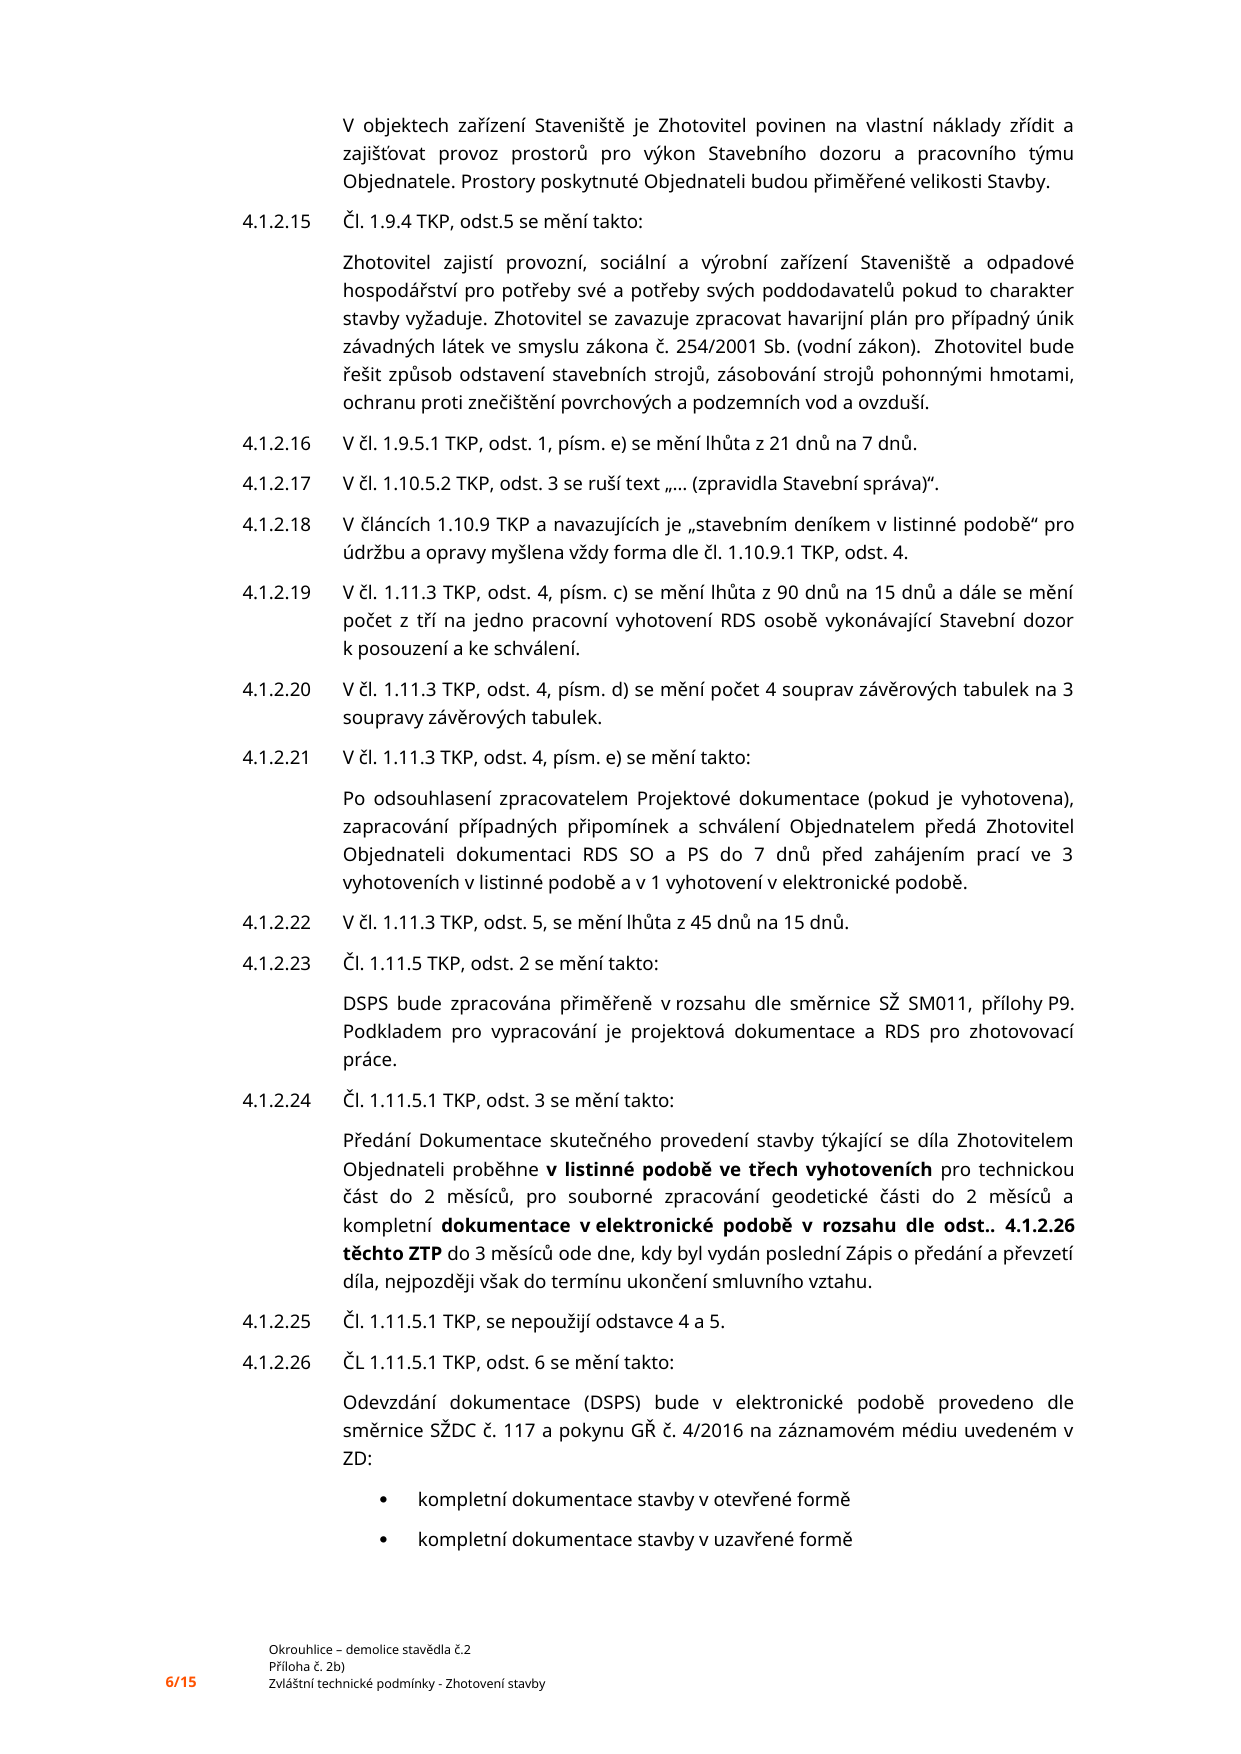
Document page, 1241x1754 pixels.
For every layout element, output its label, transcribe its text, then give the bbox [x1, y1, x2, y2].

list Čl. 1.9.4 TKP, odst.5 se mění takto: [242, 209, 1075, 234]
text V objektech zařízení Staveniště je Zhotovitel povinen na vlastní náklady zřídit a zajišťovat provoz prostorů pro výkon Stavebního dozoru a pracovního týmu Objednatele. Prostory poskytnuté Objednateli budou přiměřené velikosti Stavby. [343, 112, 1075, 194]
list V čl. 1.11.3 TKP, odst. 4, písm. e) se mění takto: [242, 744, 1075, 770]
text Zhotovitel zajistí provozní, sociální a výrobní zařízení Staveniště a odpadové hospodářství pro potřeby své a potřeby svých poddodavatelů pokud to charakter stavby vyžaduje. Zhotovitel se zavazuje zpracovat havarijní plán pro případný únik závadných látek ve smyslu zákona č. 254/2001 Sb. (vodní zákon). Zhotovitel bude řešit způsob odstavení stavebních strojů, zásobování strojů pohonnými hmotami, ochranu proti znečištění povrchových a podzemních vod a ovzduší. [343, 249, 1075, 415]
text Odevzdání dokumentace (DSPS) bude v elektronické podobě provedeno dle směrnice SŽDC č. 117 a pokynu GŘ č. 4/2016 na záznamovém médiu uvedeném v ZD: [343, 1389, 1075, 1471]
text DSPS bude zpracována přiměřeně v rozsahu dle směrnice SŽ SM011, přílohy P9. Podkladem pro vypracování je projektová dokumentace a RDS pro zhotovovací práce. [343, 991, 1075, 1072]
list V čl. 1.11.3 TKP, odst. 5, se mění lhůta z 45 dnů na 15 dnů. [242, 910, 1075, 935]
text Po odsouhlasení zpracovatelem Projektové dokumentace (pokud je vyhotovena), zapracování případných připomínek a schválení Objednatelem předá Zhotovitel Objednateli dokumentaci RDS SO a PS do 7 dnů před zahájením prací ve 3 vyhotoveních v listinné podobě a v 1 vyhotovení v elektronické podobě. [343, 785, 1075, 895]
list Čl. 1.11.5.1 TKP, se nepoužijí odstavce 4 a 5. [242, 1308, 1075, 1334]
list kompletní dokumentace stavby v otevřené formě [380, 1486, 1075, 1512]
text Předání Dokumentace skutečného provedení stavby týkající se díla Zhotovitelem Objednateli proběhne v listinné podobě ve třech vyhotoveních pro technickou část do 2 měsíců, pro souborné zpracování geodetické části do 2 měsíců a kompletní dokumentace v elektronické podobě v rozsahu dle odst.. 4.1.2.26 těchto ZTP do 3 měsíců ode dne, kdy byl vydán poslední Zápis o předání a převzetí díla, nejpozději však do termínu ukončení smluvního vztahu. [343, 1128, 1075, 1293]
list V čl. 1.11.3 TKP, odst. 4, písm. c) se mění lhůta z 90 dnů na 15 dnů a dále se mění počet z tří na jedno pracovní vyhotovení RDS osobě vykonávající Stavební dozor k posouzení a ke schválení. [242, 579, 1075, 661]
list V čl. 1.11.3 TKP, odst. 4, písm. d) se mění počet 4 souprav závěrových tabulek na 3 soupravy závěrových tabulek. [242, 676, 1075, 729]
list V čl. 1.9.5.1 TKP, odst. 1, písm. e) se mění lhůta z 21 dnů na 7 dnů. [242, 430, 1075, 455]
list kompletní dokumentace stavby v uzavřené formě [380, 1527, 1075, 1552]
list V článcích 1.10.9 TKP a navazujících je „stavebním deníkem v listinné podobě“ pro údržbu a opravy myšlena vždy forma dle čl. 1.10.9.1 TKP, odst. 4. [242, 511, 1075, 564]
list Čl. 1.11.5 TKP, odst. 2 se mění takto: [242, 950, 1075, 976]
list Čl. 1.11.5.1 TKP, odst. 3 se mění takto: [242, 1087, 1075, 1113]
list ČL 1.11.5.1 TKP, odst. 6 se mění takto: [242, 1349, 1075, 1374]
list V čl. 1.10.5.2 TKP, odst. 3 se ruší text „… (zpravidla Stavební správa)“. [242, 470, 1075, 496]
